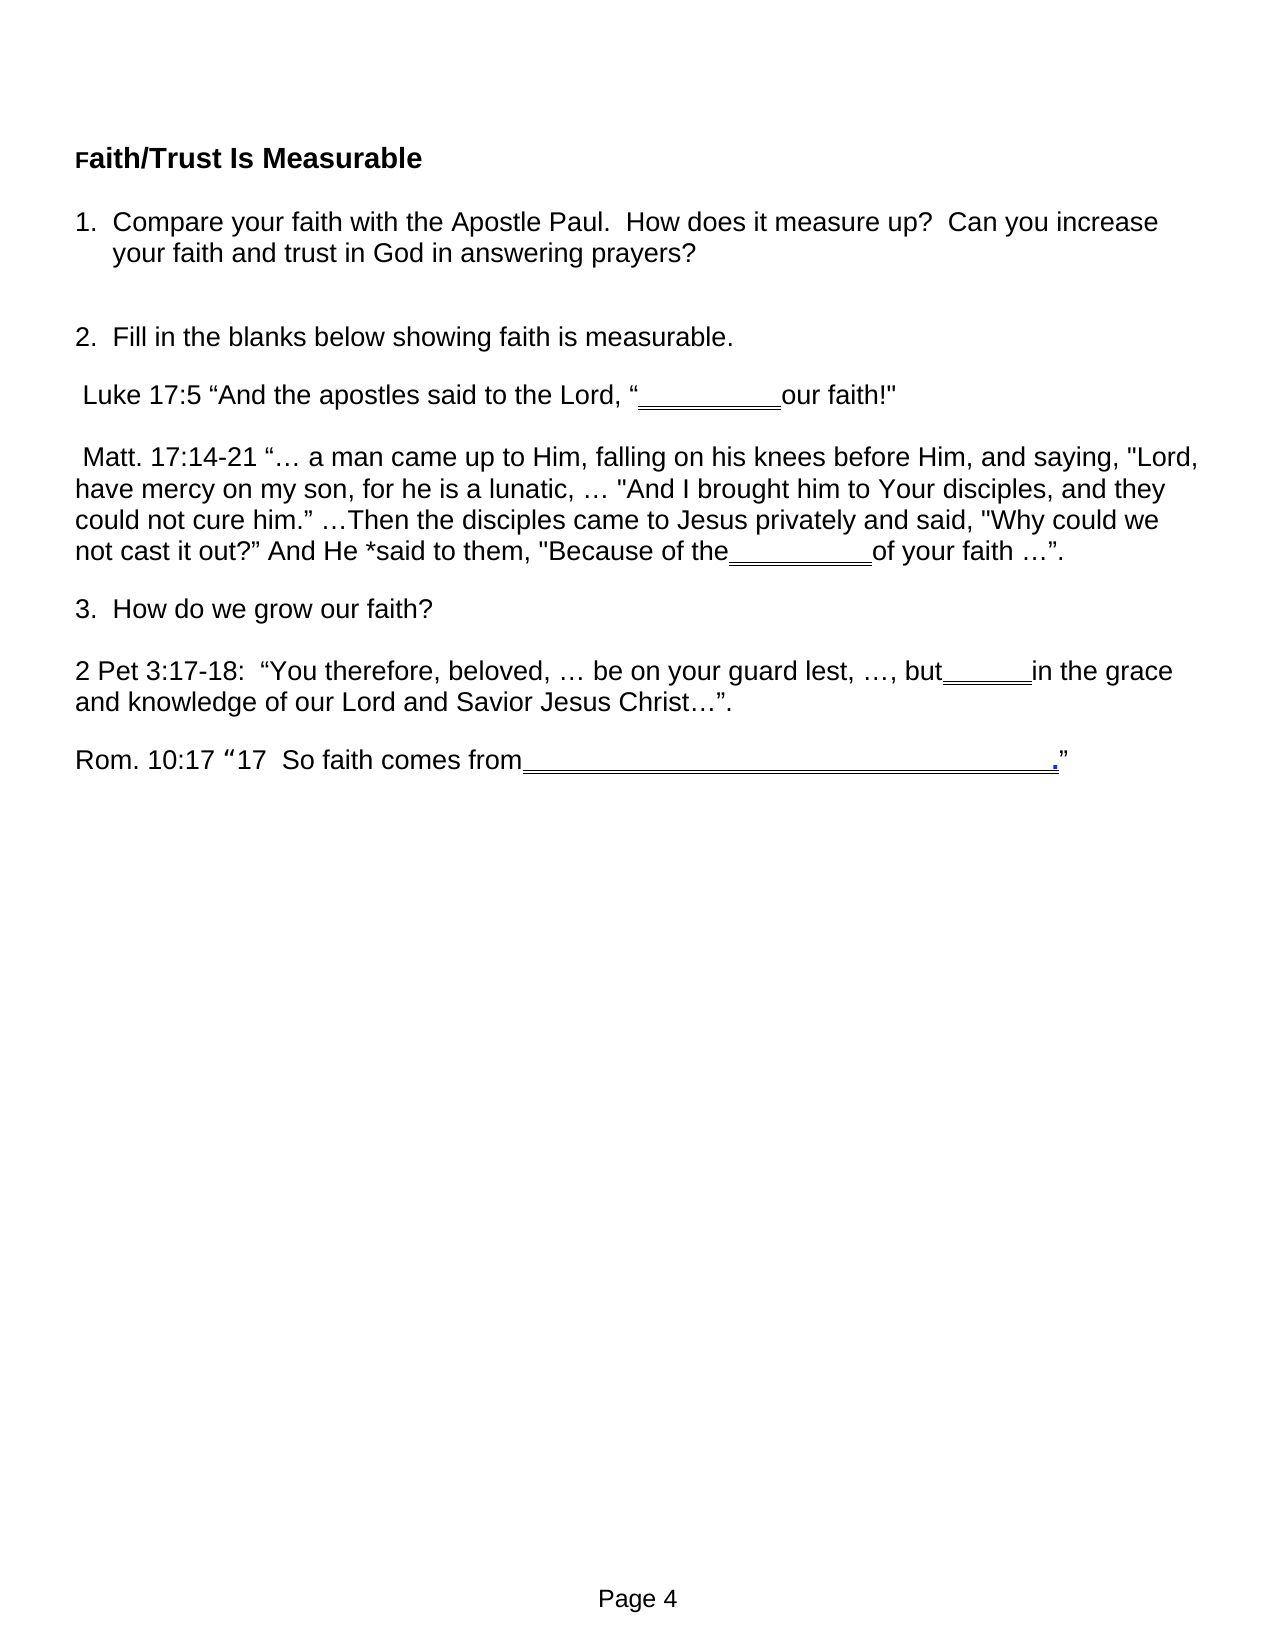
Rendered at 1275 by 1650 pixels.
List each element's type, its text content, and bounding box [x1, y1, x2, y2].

list Compare your faith with the Apostle Paul. How does it measure up? Can you increase your faith and trust in God in answering prayers? [75, 206, 1200, 268]
list Fill in the blanks below showing faith is measurable. [75, 321, 1200, 352]
text Luke 17:5 “And the apostles said to the Lord, “ our faith!" [75, 379, 1200, 410]
text Matt. 17:14-21 “… a man came up to Him, falling on his knees before Him, and saying, "Lord, have mercy on my son, for he is a lunatic, … "And I brought him to Your disciples, and they could not cure him.” …Then the disciples came to Jesus privately and said, "Why could we not cast it out?” And He *said to them, "Because of the of your faith …”. [75, 441, 1200, 566]
list How do we grow our faith? [75, 593, 1200, 624]
text aith/Trust Is Measurable [75, 141, 1200, 175]
text Rom. 10:17 “17 So faith comes from .” [75, 744, 1200, 776]
text 2 Pet 3:17-18: “You therefore, beloved, … be on your guard lest, …, but in the grace and knowledge of our Lord and Savior Jesus Christ…”. [75, 655, 1200, 718]
